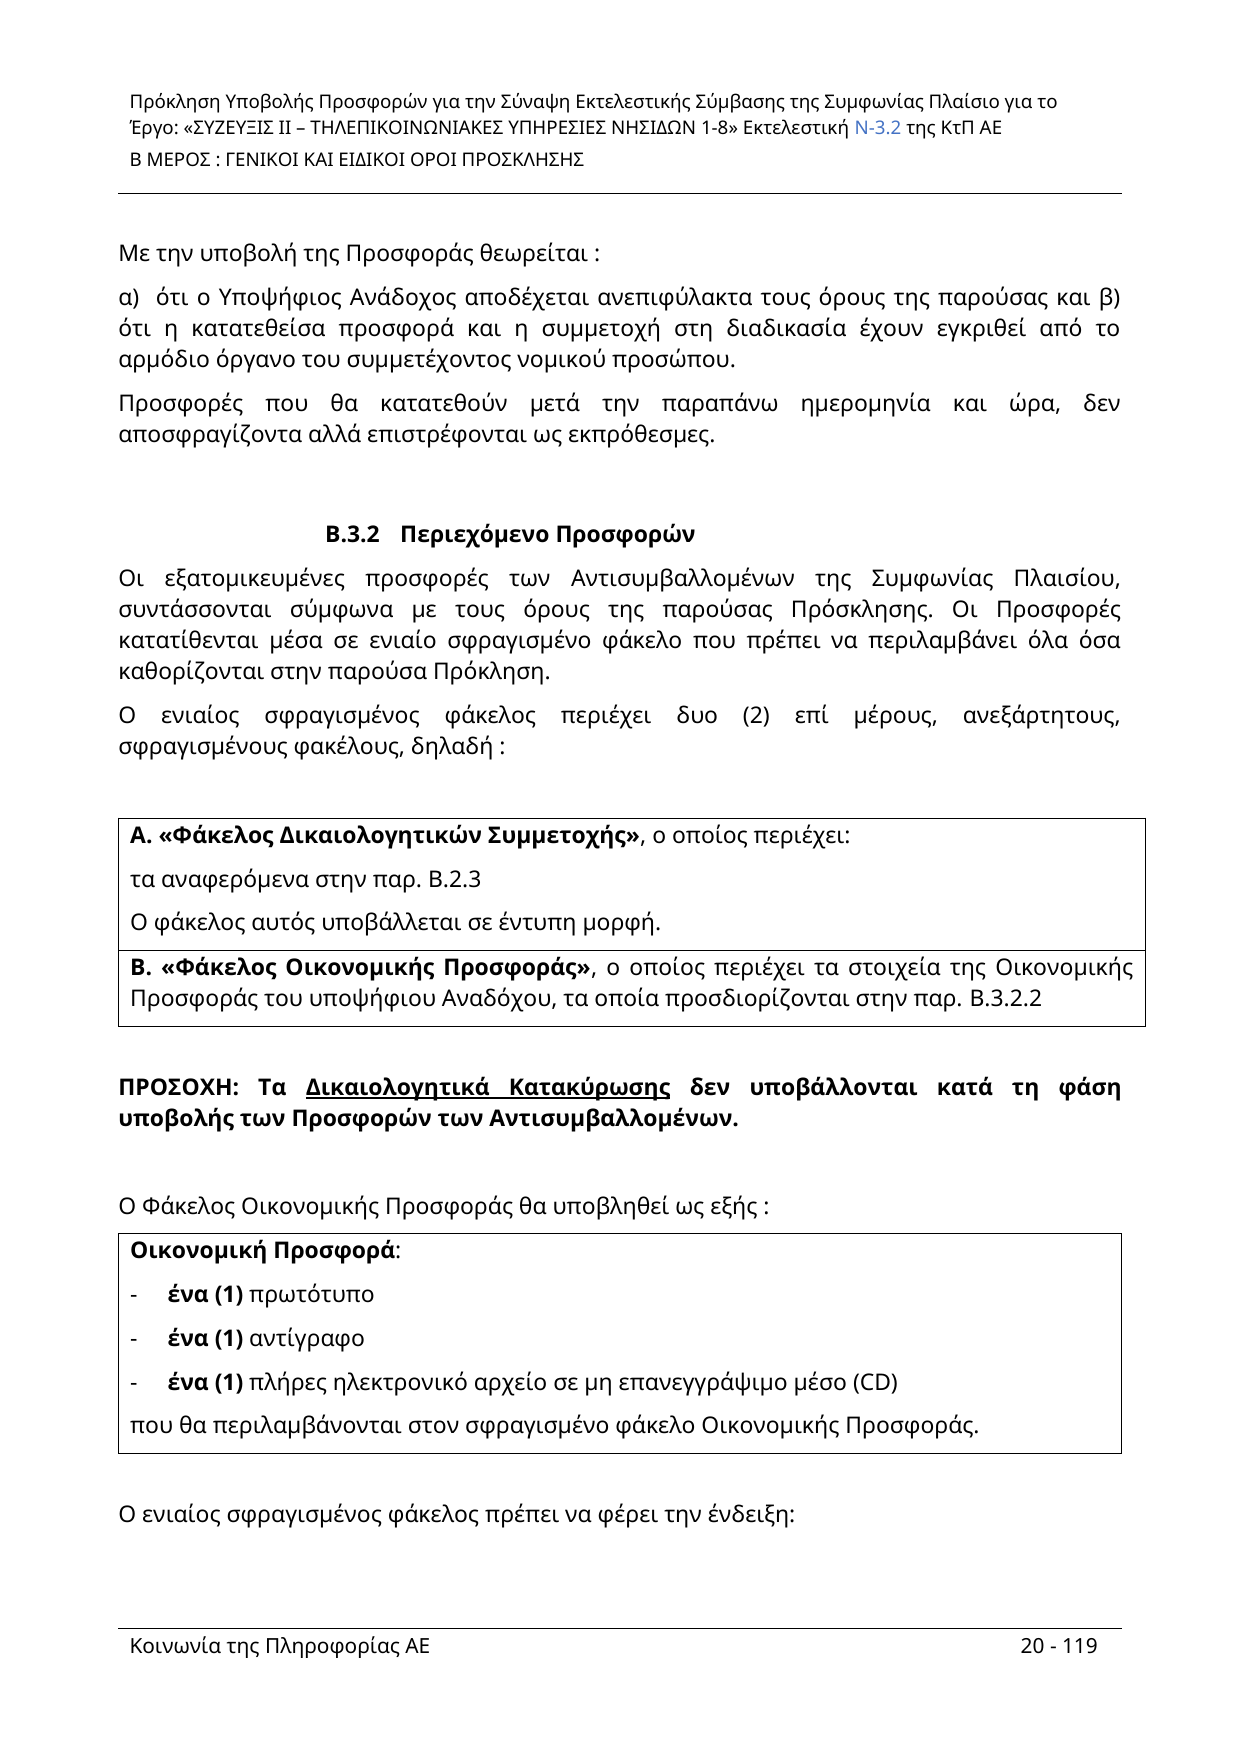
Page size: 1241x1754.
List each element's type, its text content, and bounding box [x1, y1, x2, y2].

text Ο ενιαίος σφραγισμένος φάκελος πρέπει να φέρει την ένδειξη: [118, 1498, 1122, 1529]
text ΠΡΟΣΟΧΗ: Τα Δικαιολογητικά Κατακύρωσης δεν υποβάλλονται κατά τη φάση υποβολής των Προσφορών των Αντισυμβαλλομένων. [118, 1071, 1122, 1133]
text Οι εξατομικευμένες προσφορές των Αντισυμβαλλομένων της Συμφωνίας Πλαισίου, συντάσσονται σύμφωνα με τους όρους της παρούσας Πρόσκλησης. Οι Προσφορές κατατίθενται μέσα σε ενιαίο σφραγισμένο φάκελο που πρέπει να περιλαμβάνει όλα όσα καθορίζονται στην παρούσα Πρόκληση. [118, 561, 1122, 686]
text Ο ενιαίος σφραγισμένος φάκελος περιέχει δυο (2) επί μέρους, ανεξάρτητους, σφραγισμένους φακέλους, δηλαδή : [118, 699, 1122, 761]
text Ο Φάκελος Οικονομικής Προσφοράς θα υποβληθεί ως εξής : [118, 1189, 1122, 1221]
table_header Α. «Φάκελος Δικαιολογητικών Συμμετοχής», ο οποίος περιέχει: τα αναφερόμενα στην παρ. B.2.3 Ο φάκελος αυτός υποβάλλεται σε έντυπη μορφή. [119, 819, 1145, 950]
table_cell Β. «Φάκελος Οικονομικής Προσφοράς», ο οποίος περιέχει τα στοιχεία της Οικονομικής Προσφοράς του υποψήφιου Αναδόχου, τα οποία προσδιορίζονται στην παρ. B.3.2.2 [119, 951, 1145, 1026]
subtitle Περιεχόμενο Προσφορών [325, 518, 1122, 549]
text Προσφορές που θα κατατεθούν μετά την παραπάνω ημερομηνία και ώρα, δεν αποσφραγίζοντα αλλά επιστρέφονται ως εκπρόθεσμες. [118, 386, 1122, 449]
text Με την υποβολή της Προσφοράς θεωρείται : [118, 236, 1122, 268]
text α) ότι ο Υποψήφιος Ανάδοχος αποδέχεται ανεπιφύλακτα τους όρους της παρούσας και β) ότι η κατατεθείσα προσφορά και η συμμετοχή στη διαδικασία έχουν εγκριθεί από το αρμόδιο όργανο του συμμετέχοντος νομικού προσώπου. [118, 280, 1122, 374]
table_header Οικονομική Προσφορά: ένα (1) πρωτότυπο ένα (1) αντίγραφο ένα (1) πλήρες ηλεκτρονικό αρχείο σε μη επανεγγράψιμο μέσο (CD) που θα περιλαμβάνονται στον σφραγισμένο φάκελο Οικονομικής Προσφοράς. [119, 1234, 1121, 1453]
